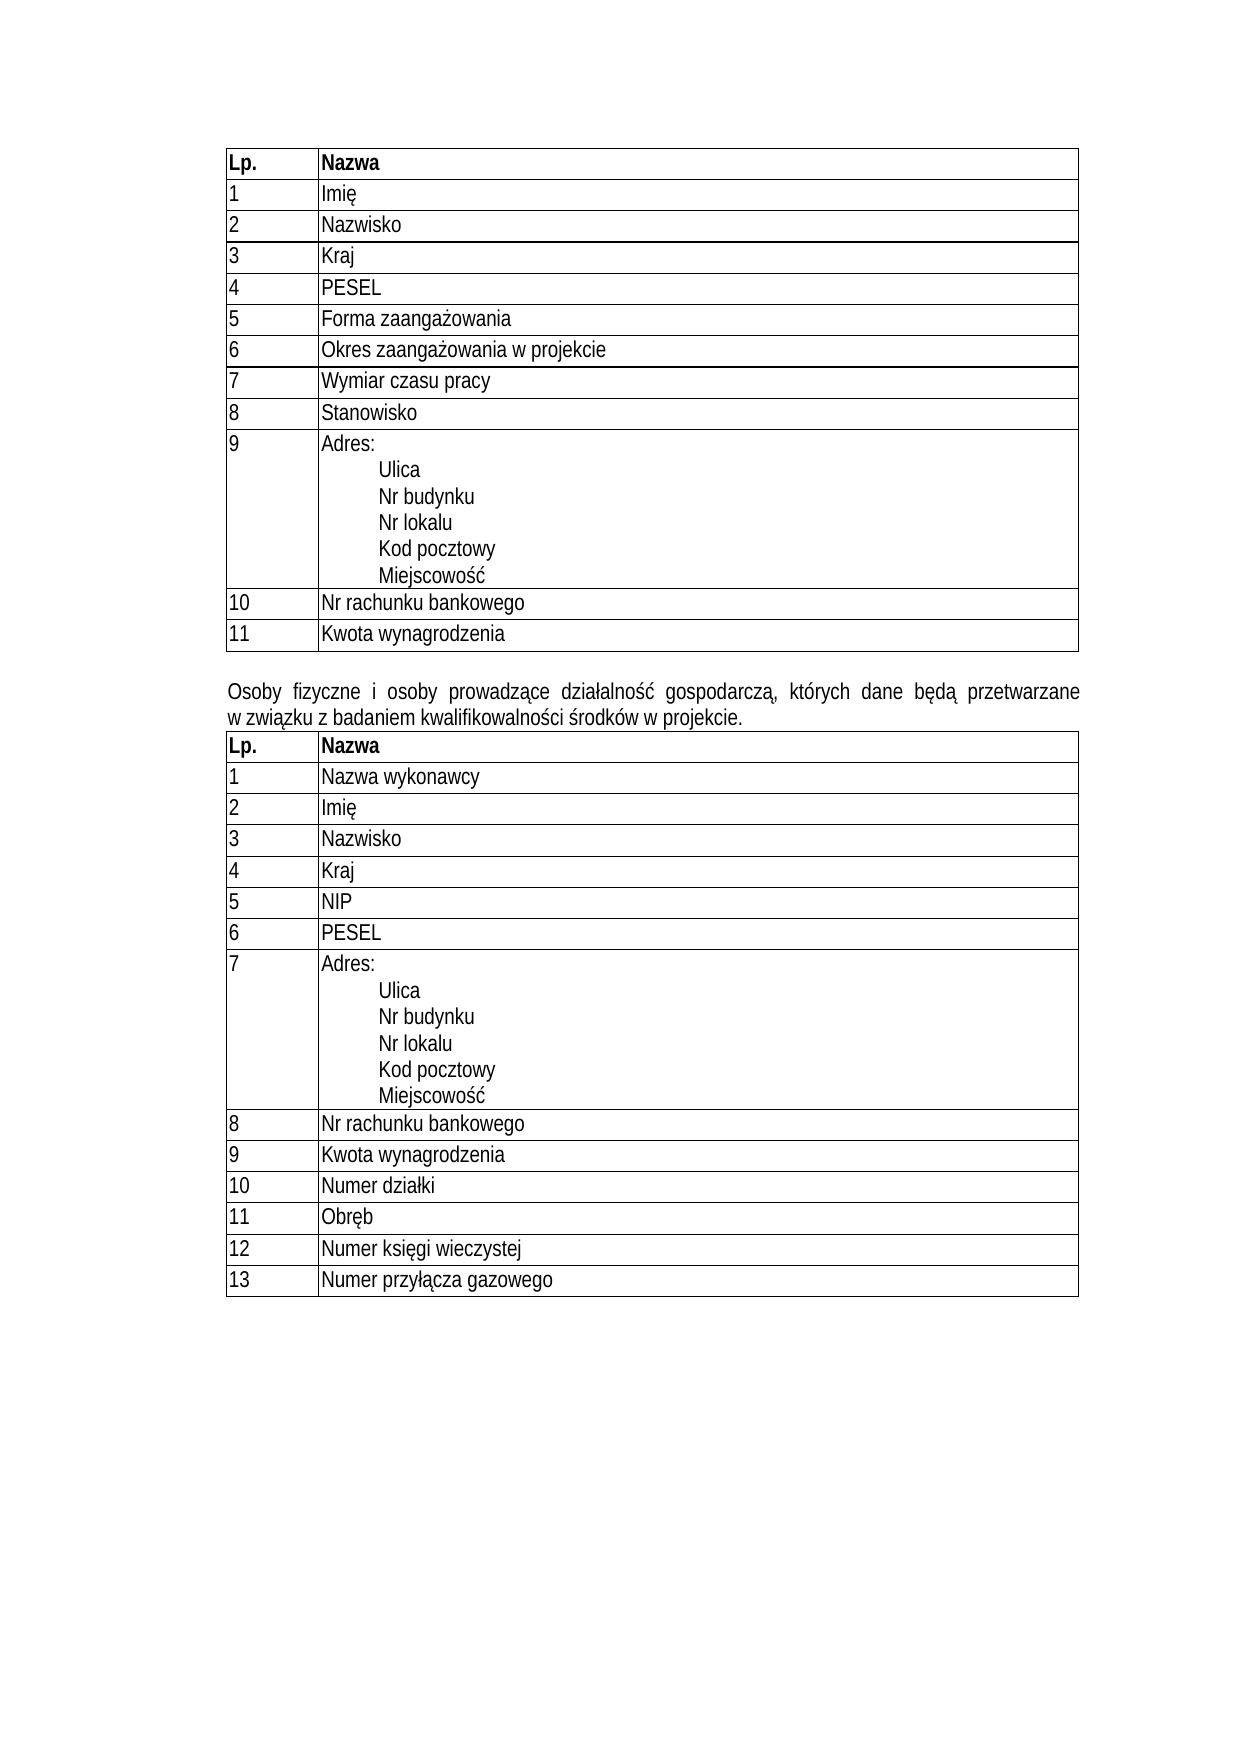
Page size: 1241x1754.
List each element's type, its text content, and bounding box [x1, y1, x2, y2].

table_cell Okres zaangażowania w projekcie [319, 336, 1078, 366]
table_cell 5 [227, 888, 318, 918]
table_cell 1 [227, 180, 318, 210]
table_cell 10 [227, 589, 318, 619]
table_cell 8 [227, 1110, 318, 1140]
table_cell Kwota wynagrodzenia [319, 620, 1078, 651]
table_cell Nazwisko [319, 211, 1078, 241]
table_cell 9 [227, 1141, 318, 1171]
table_cell Obręb [319, 1203, 1078, 1233]
table_cell 5 [227, 305, 318, 335]
table_cell PESEL [319, 919, 1078, 949]
table_cell Kraj [319, 243, 1078, 273]
table_cell PESEL [319, 274, 1078, 304]
table_cell Kwota wynagrodzenia [319, 1141, 1078, 1171]
table_cell 4 [227, 274, 318, 304]
list Osoby fizyczne i osoby prowadzące działalność gospodarczą, których dane będą przetwarzane w związku z badaniem kwalifikowalności środków w projekcie. [227, 678, 1093, 731]
table_cell Nazwa wykonawcy [319, 763, 1078, 793]
table_cell 12 [227, 1235, 318, 1265]
table_cell Adres: Ulica Nr budynku Nr lokalu Kod pocztowy Miejscowość [319, 950, 1078, 1108]
table_cell 10 [227, 1172, 318, 1202]
table_cell Nr rachunku bankowego [319, 1110, 1078, 1140]
table_cell NIP [319, 888, 1078, 918]
table_cell 3 [227, 825, 318, 856]
table_cell Imię [319, 180, 1078, 210]
table_cell 13 [227, 1266, 318, 1296]
table_cell 7 [227, 950, 318, 1108]
table_cell 9 [227, 430, 318, 588]
table_cell 8 [227, 399, 318, 429]
table_cell Forma zaangażowania [319, 305, 1078, 335]
table_cell 1 [227, 763, 318, 793]
table_cell Imię [319, 794, 1078, 824]
table_header Lp. [227, 732, 318, 762]
table_header Nazwa [319, 149, 1078, 179]
table_cell Nr rachunku bankowego [319, 589, 1078, 619]
table_cell Stanowisko [319, 399, 1078, 429]
table_cell Numer księgi wieczystej [319, 1235, 1078, 1265]
table_cell Kraj [319, 857, 1078, 887]
table_cell Adres: Ulica Nr budynku Nr lokalu Kod pocztowy Miejscowość [319, 430, 1078, 588]
table_cell Wymiar czasu pracy [319, 368, 1078, 398]
table_cell Numer przyłącza gazowego [319, 1266, 1078, 1296]
table_cell Nazwisko [319, 825, 1078, 856]
table_cell 11 [227, 620, 318, 651]
table_cell Numer działki [319, 1172, 1078, 1202]
table_cell 3 [227, 243, 318, 273]
table_cell 6 [227, 919, 318, 949]
table_cell 6 [227, 336, 318, 366]
table_header Lp. [227, 149, 318, 179]
table_cell 2 [227, 211, 318, 241]
table_cell 7 [227, 368, 318, 398]
table_cell 4 [227, 857, 318, 887]
table_cell 2 [227, 794, 318, 824]
table_cell 11 [227, 1203, 318, 1233]
table_header Nazwa [319, 732, 1078, 762]
